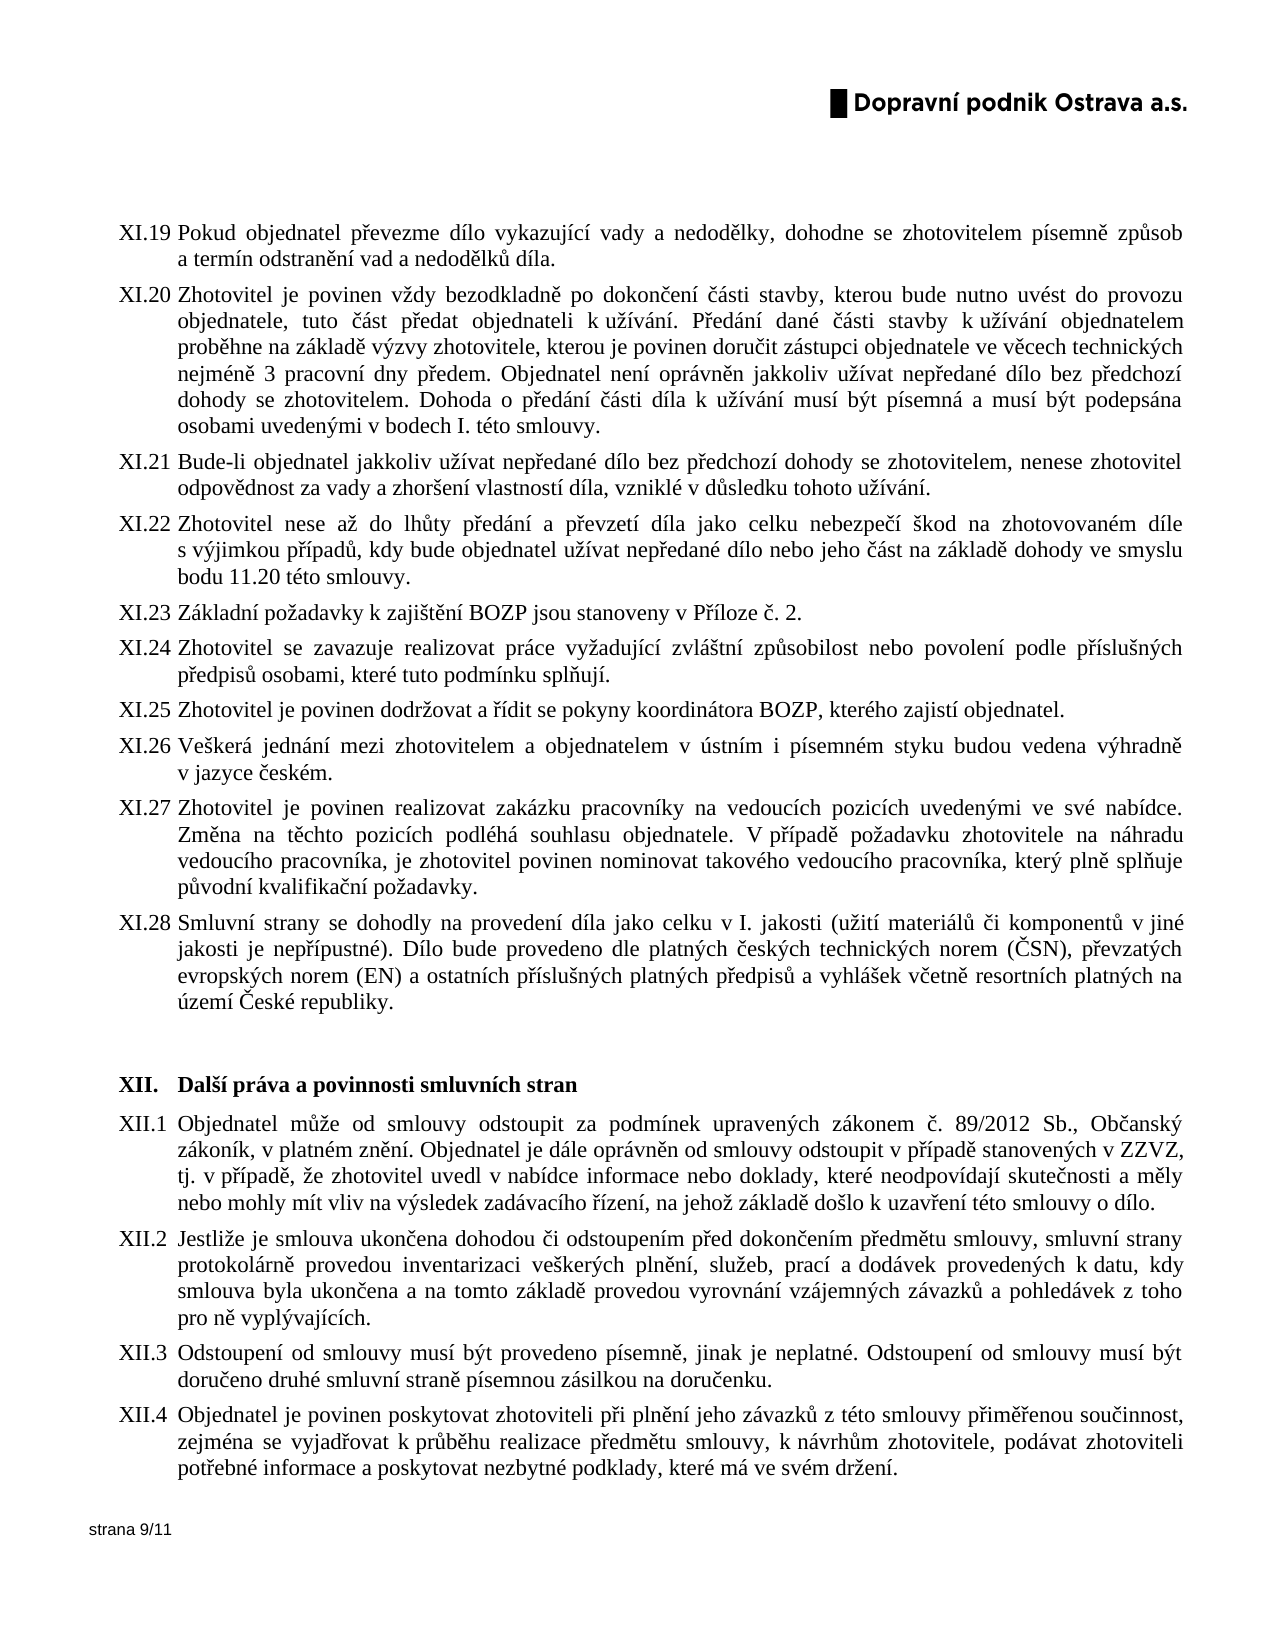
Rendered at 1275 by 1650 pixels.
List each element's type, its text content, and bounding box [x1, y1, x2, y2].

list Jestliže je smlouva ukončena dohodou či odstoupením před dokončením předmětu smlouvy, smluvní strany protokolárně provedou inventarizaci veškerých plnění, služeb, prací a dodávek provedených k datu, kdy smlouva byla ukončena a na tomto základě provedou vyrovnání vzájemných závazků a pohledávek z toho pro ně vyplývajících. [118, 1225, 1184, 1330]
list Zhotovitel je povinen vždy bezodkladně po dokončení části stavby, kterou bude nutno uvést do provozu objednatele, tuto část předat objednateli k užívání. Předání dané části stavby k užívání objednatelem proběhne na základě výzvy zhotovitele, kterou je povinen doručit zástupci objednatele ve věcech technických nejméně 3 pracovní dny předem. Objednatel není oprávněn jakkoliv užívat nepředané dílo bez předchozí dohody se zhotovitelem. Dohoda o předání části díla k užívání musí být písemná a musí být podepsána osobami uvedenými v bodech I. této smlouvy. [118, 281, 1184, 439]
list Zhotovitel je povinen dodržovat a řídit se pokyny koordinátora BOZP, kterého zajistí objednatel. [118, 696, 1184, 723]
list Bude-li objednatel jakkoliv užívat nepředané dílo bez předchozí dohody se zhotovitelem, nenese zhotovitel odpovědnost za vady a zhoršení vlastností díla, vzniklé v důsledku tohoto užívání. [118, 448, 1184, 501]
list Smluvní strany se dohodly na provedení díla jako celku v I. jakosti (užití materiálů či komponentů v jiné jakosti je nepřípustné). Dílo bude provedeno dle platných českých technických norem (ČSN), převzatých evropských norem (EN) a ostatních příslušných platných předpisů a vyhlášek včetně resortních platných na území České republiky. [118, 909, 1184, 1014]
list Zhotovitel je povinen realizovat zakázku pracovníky na vedoucích pozicích uvedenými ve své nabídce. Změna na těchto pozicích podléhá souhlasu objednatele. V případě požadavku zhotovitele na náhradu vedoucího pracovníka, je zhotovitel povinen nominovat takového vedoucího pracovníka, který plně splňuje původní kvalifikační požadavky. [118, 794, 1184, 900]
subtitle Další práva a povinnosti smluvních stran [118, 1071, 1184, 1097]
list Odstoupení od smlouvy musí být provedeno písemně, jinak je neplatné. Odstoupení od smlouvy musí být doručeno druhé smluvní straně písemnou zásilkou na doručenku. [118, 1339, 1184, 1392]
list Objednatel je povinen poskytovat zhotoviteli při plnění jeho závazků z této smlouvy přiměřenou součinnost, zejména se vyjadřovat k průběhu realizace předmětu smlouvy, k návrhům zhotovitele, podávat zhotoviteli potřebné informace a poskytovat nezbytné podklady, které má ve svém držení. [118, 1402, 1184, 1481]
list Pokud objednatel převezme dílo vykazující vady a nedodělky, dohodne se zhotovitelem písemně způsob a termín odstranění vad a nedodělků díla. [118, 218, 1184, 271]
list Zhotovitel nese až do lhůty předání a převzetí díla jako celku nebezpečí škod na zhotovovaném díle s výjimkou případů, kdy bude objednatel užívat nepředané dílo nebo jeho část na základě dohody ve smyslu bodu 11.20 této smlouvy. [118, 510, 1184, 589]
list Základní požadavky k zajištění BOZP jsou stanoveny v Příloze č. 2. [118, 599, 1184, 625]
list Zhotovitel se zavazuje realizovat práce vyžadující zvláštní způsobilost nebo povolení podle příslušných předpisů osobami, které tuto podmínku splňují. [118, 634, 1184, 687]
picture [830, 89, 1187, 118]
list Veškerá jednání mezi zhotovitelem a objednatelem v ústním i písemném styku budou vedena výhradně v jazyce českém. [118, 732, 1184, 785]
list Objednatel může od smlouvy odstoupit za podmínek upravených zákonem č. 89/2012 Sb., Občanský zákoník, v platném znění. Objednatel je dále oprávněn od smlouvy odstoupit v případě stanovených v ZZVZ, tj. v případě, že zhotovitel uvedl v nabídce informace nebo doklady, které neodpovídají skutečnosti a měly nebo mohly mít vliv na výsledek zadávacího řízení, na jehož základě došlo k uzavření této smlouvy o dílo. [118, 1110, 1184, 1215]
